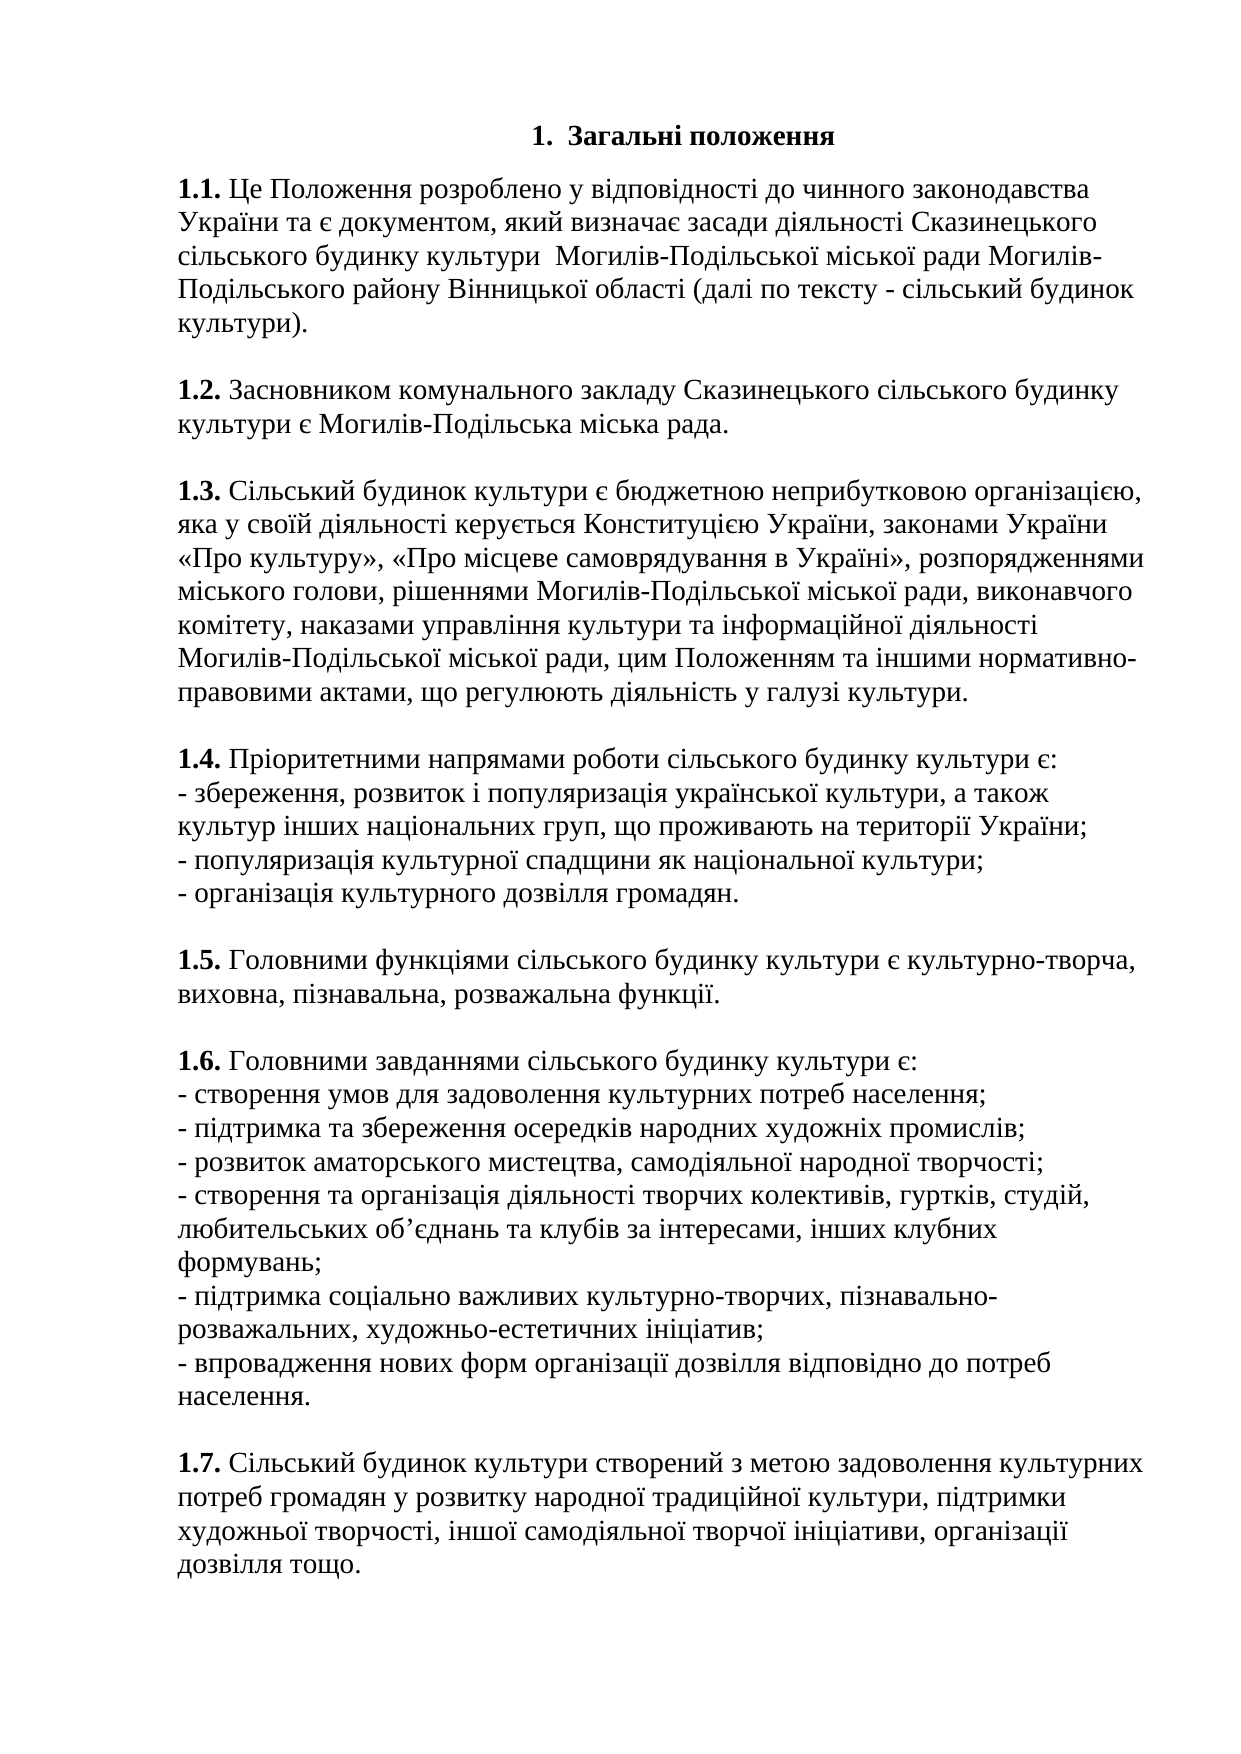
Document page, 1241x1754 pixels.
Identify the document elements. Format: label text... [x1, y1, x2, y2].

text 1.3. Сільський будинок культури є бюджетною неприбутковою організацією, яка у своїй діяльності керується Конституцією України, законами України «Про культуру», «Про місцеве самоврядування в Україні», розпорядженнями міського голови, рішеннями Могилів-Подільської міської ради, виконавчого комітету, наказами управління культури та інформаційної діяльності Могилів-Подільської міської ради, цим Положенням та іншими нормативно-правовими актами, що регулюють діяльність у галузі культури. [177, 473, 1152, 708]
text - збереження, розвиток і популяризація української культури, а також культур інших національних груп, що проживають на території України; [177, 775, 1152, 842]
text любительських об’єднань та клубів за інтересами, інших клубних [177, 1211, 1152, 1244]
text 1.4. Пріоритетними напрямами роботи сільського будинку культури є: [177, 741, 1152, 775]
text - підтримка та збереження осередків народних художніх промислів; [177, 1110, 1152, 1144]
text розважальних, художньо-естетичних ініціатив; [177, 1311, 1152, 1345]
text 1.2. Засновником комунального закладу Сказинецького сільського будинку культури є Могилів-Подільська міська рада. [177, 372, 1152, 439]
text - створення та організація діяльності творчих колективів, гуртків, студій, [177, 1177, 1152, 1211]
text 1.5. Головними функціями сільського будинку культури є культурно-творча, виховна, пізнавальна, розважальна функції. [177, 942, 1152, 1009]
text - популяризація культурної спадщини як національної культури; [177, 842, 1152, 875]
text формувань; [177, 1244, 1152, 1278]
text - розвиток аматорського мистецтва, самодіяльної народної творчості; [177, 1144, 1152, 1177]
text 1.7. Сільський будинок культури створений з метою задоволення культурних потреб громадян у розвитку народної традиційної культури, підтримки художньої творчості, іншої самодіяльної творчої ініціативи, організації дозвілля тощо. [177, 1446, 1152, 1580]
text - впровадження нових форм організації дозвілля відповідно до потреб населення. [177, 1345, 1152, 1412]
text - організація культурного дозвілля громадян. [177, 875, 1152, 909]
list Загальні положення [215, 118, 1152, 152]
text - підтримка соціально важливих культурно-творчих, пізнавально- [177, 1278, 1152, 1311]
text - створення умов для задоволення культурних потреб населення; [177, 1077, 1152, 1110]
text 1.1. Це Положення розроблено у відповідності до чинного законодавства України та є документом, який визначає засади діяльності Сказинецького сільського будинку культури Могилів-Подільської міської ради Могилів-Подільського району Вінницької області (далі по тексту - сільський будинок культури). [177, 171, 1152, 339]
text 1.6. Головними завданнями сільського будинку культури є: [177, 1043, 1152, 1077]
